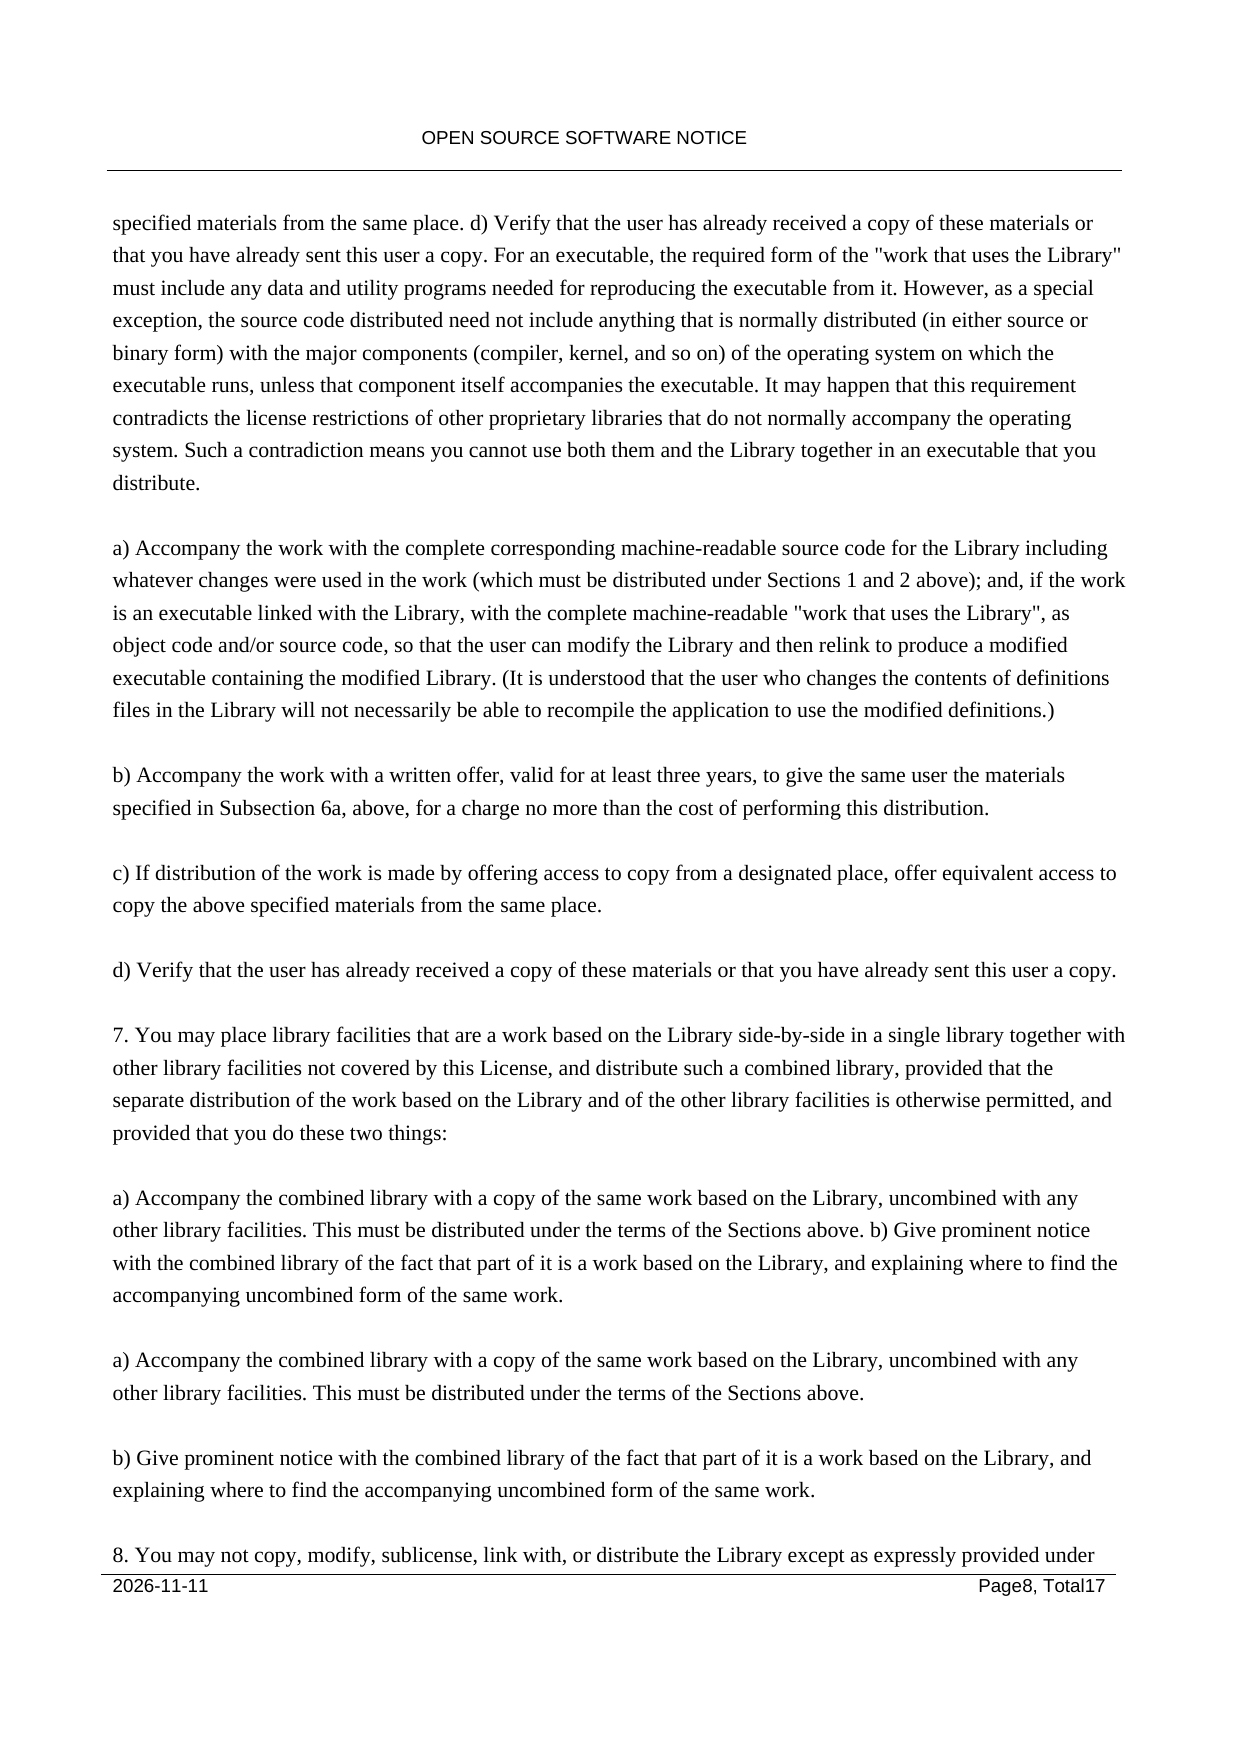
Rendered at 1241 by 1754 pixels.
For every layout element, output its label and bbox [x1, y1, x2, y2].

text [112, 206, 1128, 1571]
